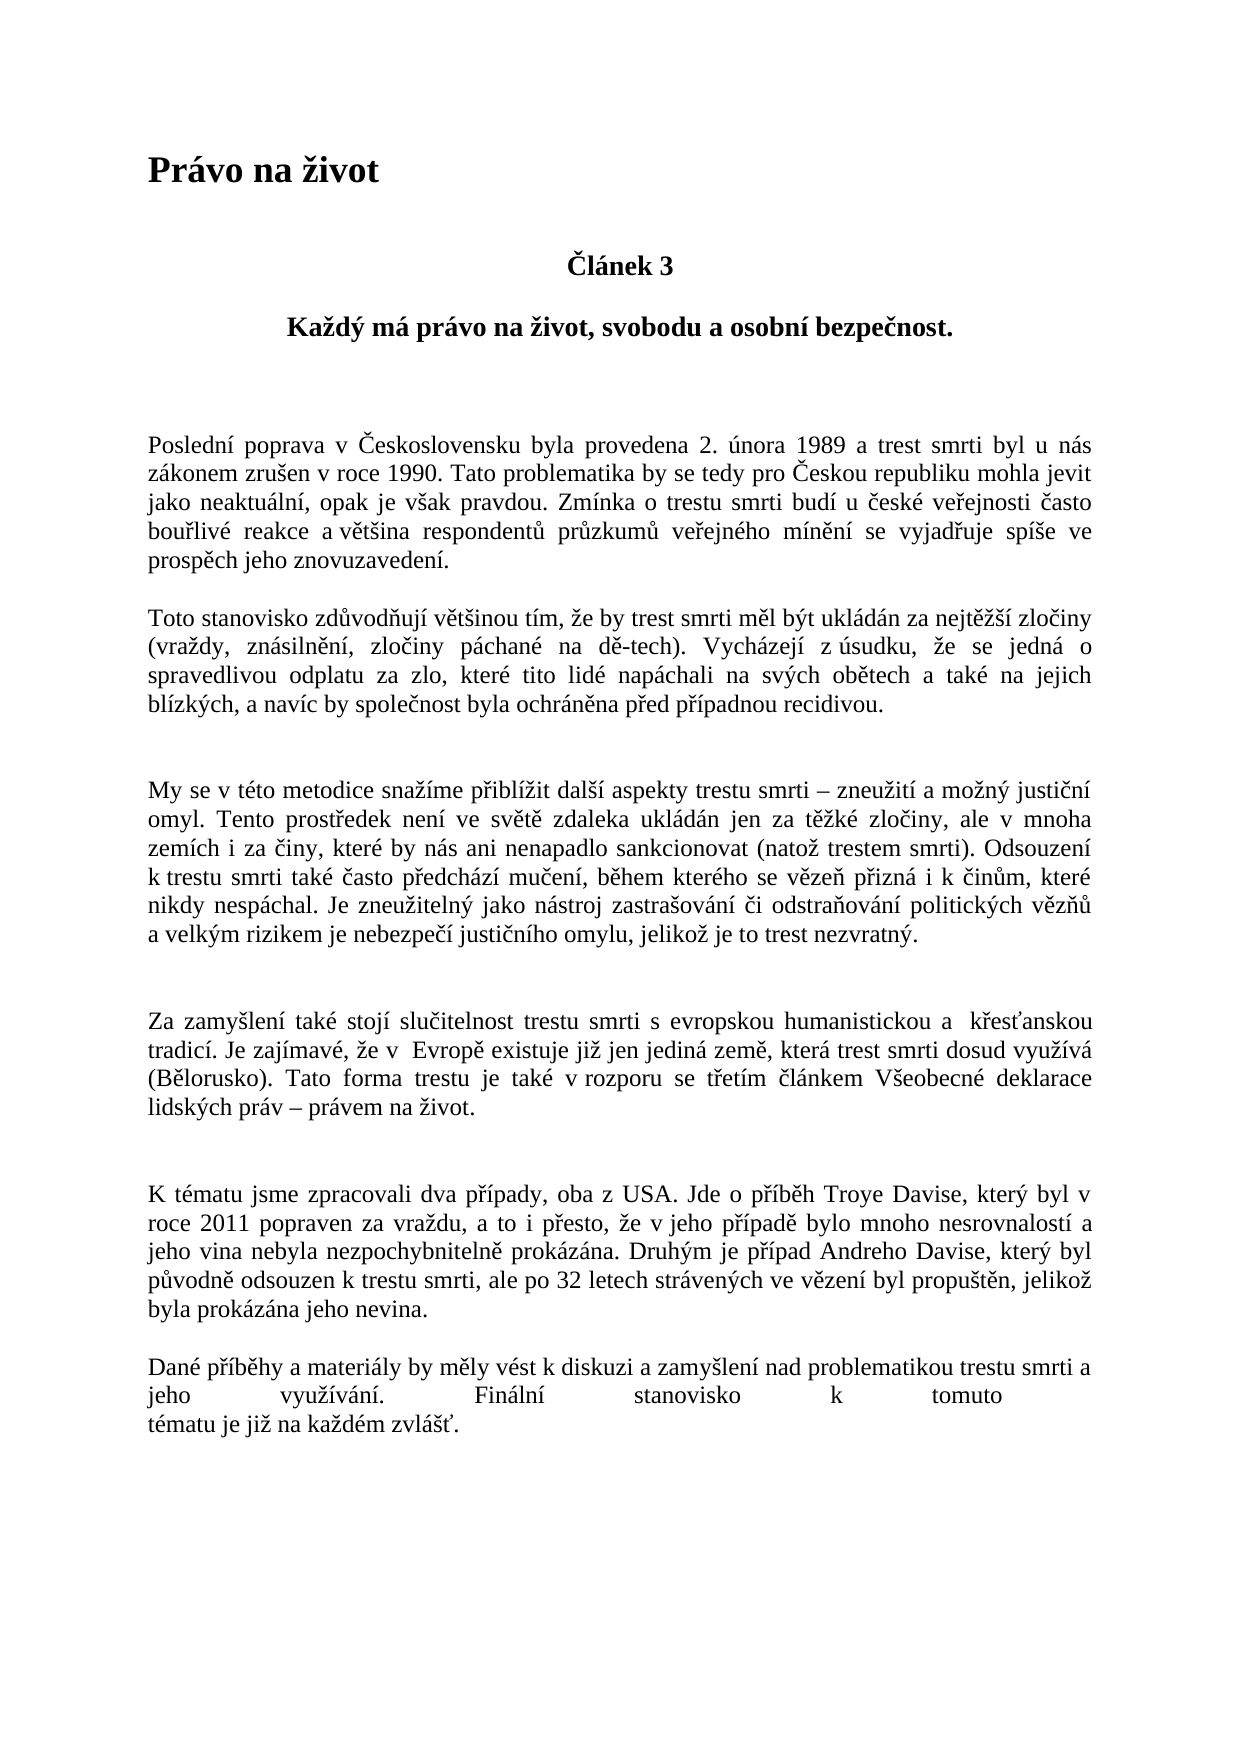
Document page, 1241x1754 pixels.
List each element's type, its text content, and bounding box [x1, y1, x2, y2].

text My se v této metodice snažíme přiblížit další aspekty trestu smrti – zneužití a možný justiční omyl. Tento prostředek není ve světě zdaleka ukládán jen za těžké zločiny, ale v mnoha zemích i za činy, které by nás ani nenapadlo sankcionovat (natož trestem smrti). Odsouzení k trestu smrti také často předchází mučení, během kterého se vězeň přizná i k činům, které nikdy nespáchal. Je zneužitelný jako nástroj zastrašování či odstraňování politických vězňů a velkým rizikem je nebezpečí justičního omylu, jelikož je to trest nezvratný. [148, 747, 1093, 948]
text Článek 3 [148, 220, 1093, 281]
text Dané příběhy a materiály by měly vést k diskuzi a zamyšlení nad problematikou trestu smrti a jeho využívání. Finální stanovisko k tomuto tématu je již na každém zvlášť. [148, 1352, 1093, 1438]
text Každý má právo na život, svobodu a osobní bezpečnost. [148, 310, 1093, 343]
text Za zamyšlení také stojí slučitelnost trestu smrti s evropskou humanistickou a křesťanskou tradicí. Je zajímavé, že v Evropě existuje již jen jediná země, která trest smrti dosud využívá (Bělorusko). Tato forma trestu je také v rozporu se třetím článkem Všeobecné deklarace lidských práv – právem na život. [148, 977, 1093, 1121]
text Právo na život [148, 148, 1093, 191]
text Toto stanovisko zdůvodňují většinou tím, že by trest smrti měl být ukládán za nejtěžší zločiny (vraždy, znásilnění, zločiny páchané na dě-tech). Vycházejí z úsudku, že se jedná o spravedlivou odplatu za zlo, které tito lidé napáchali na svých obětech a také na jejich blízkých, a navíc by společnost byla ochráněna před případnou recidivou. [148, 603, 1093, 718]
text K tématu jsme zpracovali dva případy, oba z USA. Jde o příběh Troye Davise, který byl v roce 2011 popraven za vraždu, a to i přesto, že v jeho případě bylo mnoho nesrovnalostí a jeho vina nebyla nezpochybnitelně prokázána. Druhým je případ Andreho Davise, který byl původně odsouzen k trestu smrti, ale po 32 letech strávených ve vězení byl propuštěn, jelikož byla prokázána jeho nevina. [148, 1150, 1093, 1323]
text Poslední poprava v Československu byla provedena 2. února 1989 a trest smrti byl u nás zákonem zrušen v roce 1990. Tato problematika by se tedy pro Českou republiku mohla jevit jako neaktuální, opak je však pravdou. Zmínka o trestu smrti budí u české veřejnosti často bouřlivé reakce a většina respondentů průzkumů veřejného mínění se vyjadřuje spíše ve prospěch jeho znovuzavedení. [148, 430, 1093, 573]
